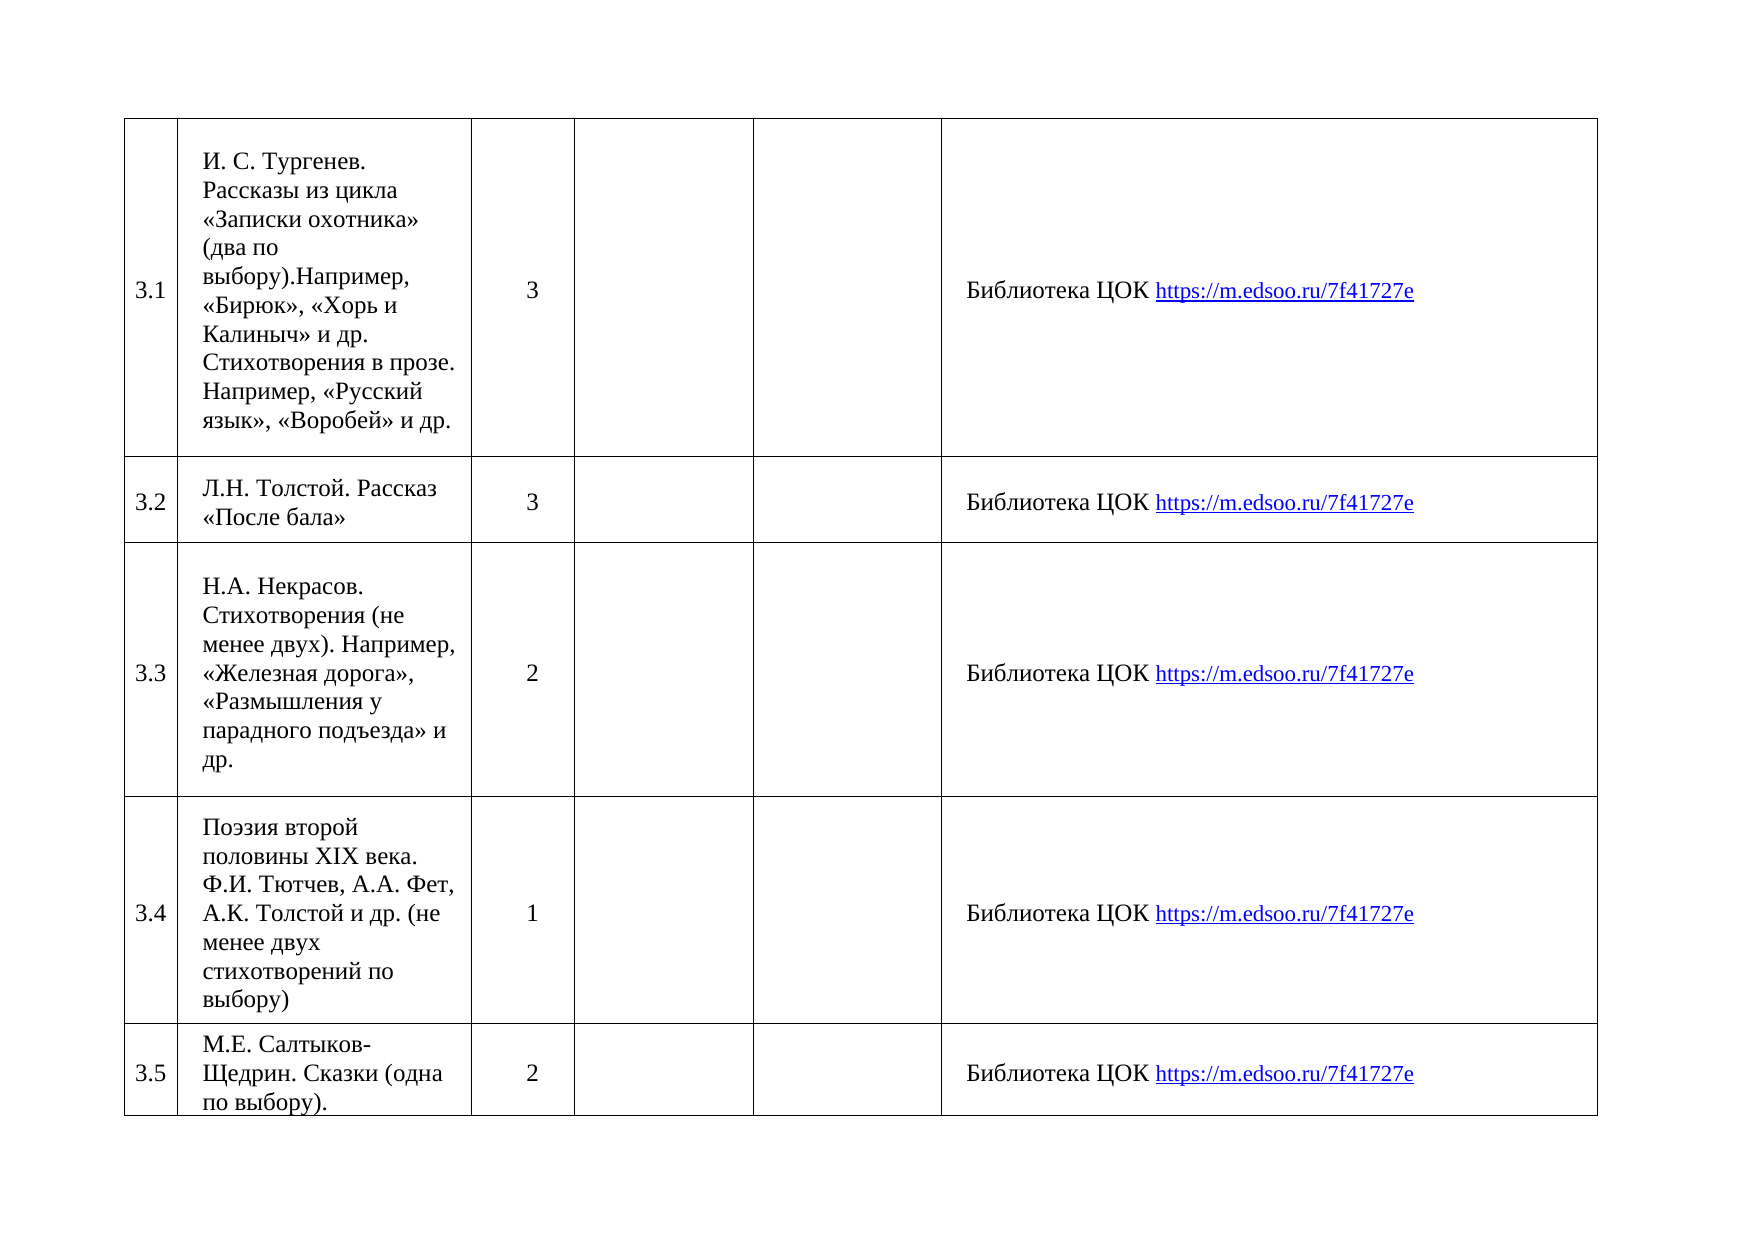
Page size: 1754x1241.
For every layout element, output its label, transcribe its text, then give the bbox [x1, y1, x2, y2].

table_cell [942, 1024, 1597, 1115]
table_cell 3.1 [125, 119, 177, 456]
table_cell 3.4 [125, 797, 177, 1023]
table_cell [942, 797, 1597, 1023]
table_cell [754, 1024, 941, 1115]
table_cell [575, 119, 753, 456]
table_cell И. С. Тургенев. Рассказы из цикла «Записки охотника» (два по выбору).Например, «Бирюк», «Хорь и Калиныч» и др. Стихотворения в прозе. Например, «Русский язык», «Воробей» и др. [178, 119, 471, 456]
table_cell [942, 119, 1597, 456]
table_cell [575, 457, 753, 542]
table_cell 3 [472, 457, 574, 542]
table_cell Поэзия второй половины XIX века. Ф.И. Тютчев, А.А. Фет, А.К. Толстой и др. (не менее двух стихотворений по выбору) [178, 797, 471, 1023]
table_cell [754, 457, 941, 542]
table_cell 3.2 [125, 457, 177, 542]
table_cell 2 [472, 543, 574, 796]
table_cell [575, 543, 753, 796]
table_cell 2 [472, 1024, 574, 1115]
table_cell [754, 797, 941, 1023]
table_cell [575, 797, 753, 1023]
table_cell Л.Н. Толстой. Рассказ «После бала» [178, 457, 471, 542]
table_cell 3.3 [125, 543, 177, 796]
table_cell Библиотека ЦОК https://m.edsoo.ru/7f41727e [942, 457, 1597, 542]
table_cell [754, 119, 941, 456]
table_cell М.Е. Салтыков-Щедрин. Сказки (одна по выбору). [178, 1024, 471, 1115]
table_cell 3.5 [125, 1024, 177, 1115]
table_cell 1 [472, 797, 574, 1023]
table_cell Н.А. Некрасов. Стихотворения (не менее двух). Например, «Железная дорога», «Размышления у парадного подъезда» и др. [178, 543, 471, 796]
table_cell [575, 1024, 753, 1115]
table_cell [754, 543, 941, 796]
table_cell Библиотека ЦОК https://m.edsoo.ru/7f41727e [942, 543, 1597, 796]
table_cell 3 [472, 119, 574, 456]
